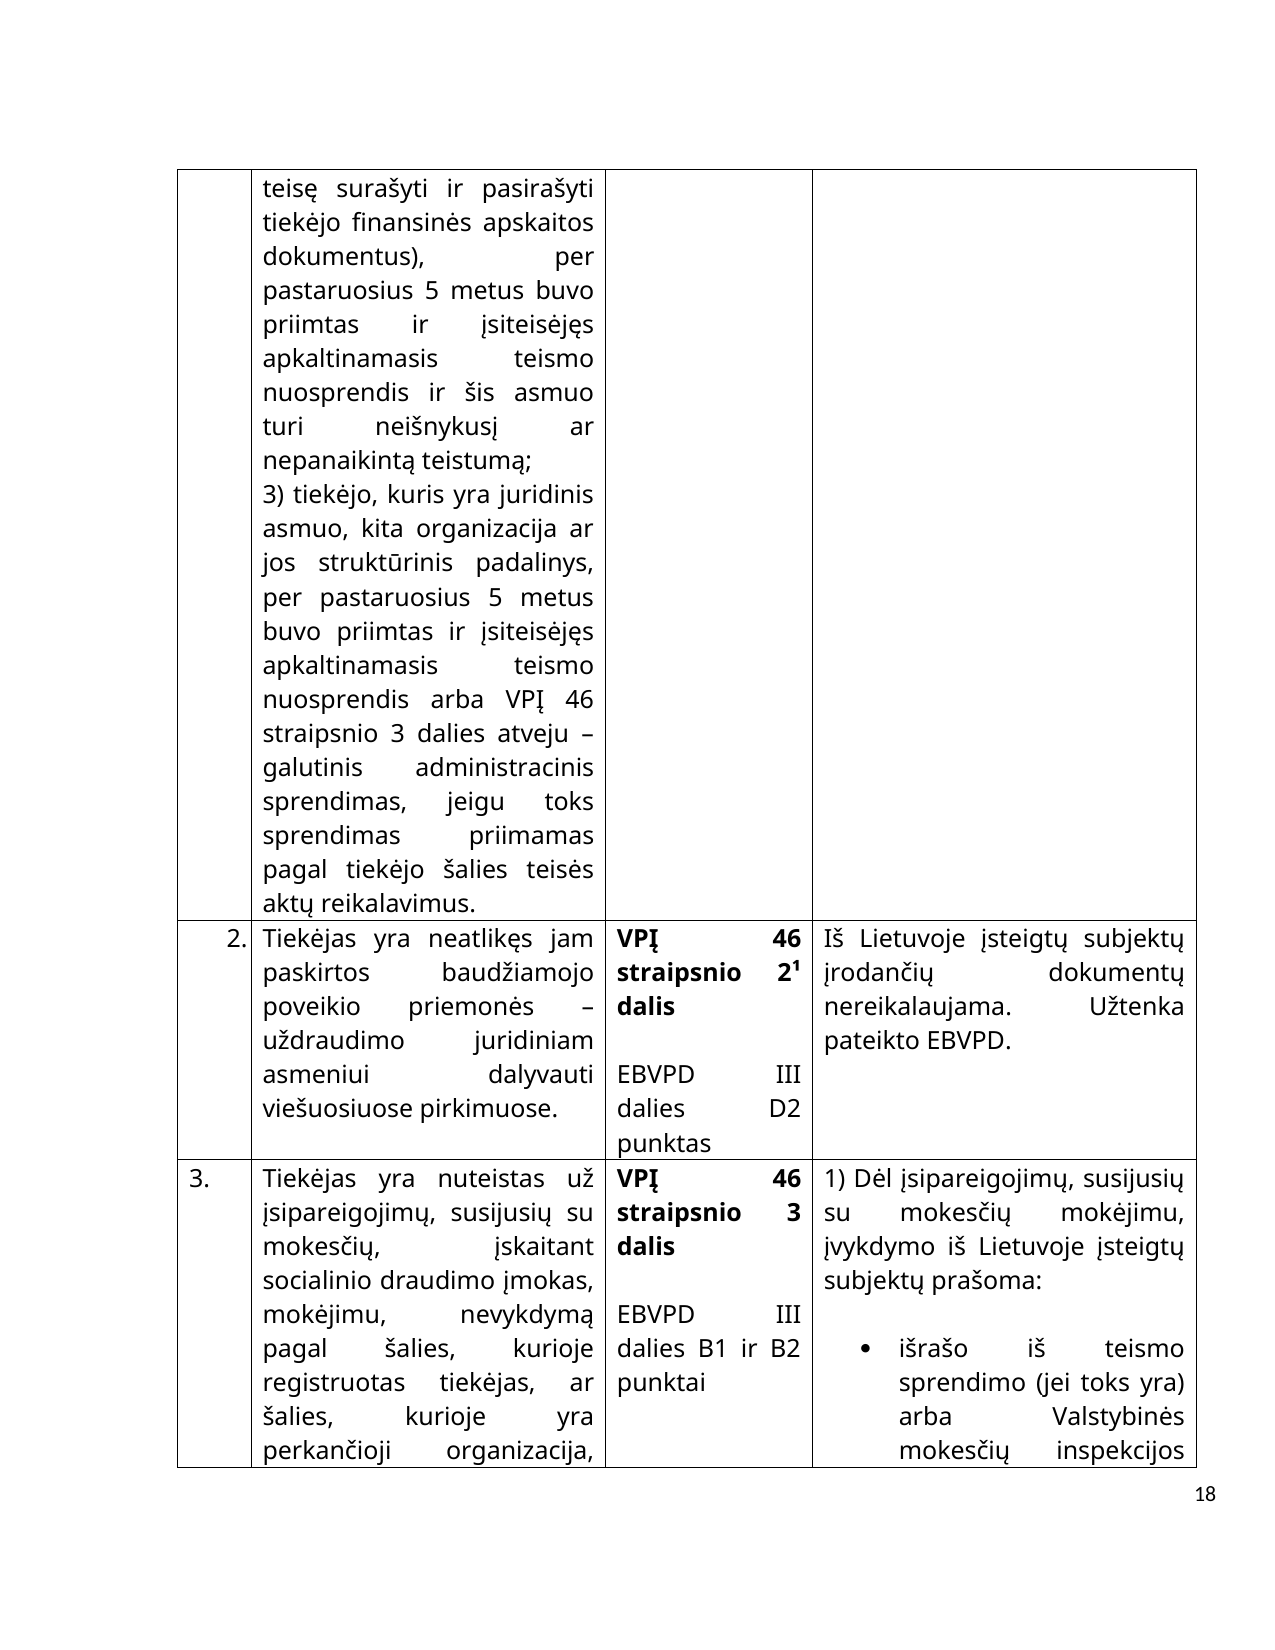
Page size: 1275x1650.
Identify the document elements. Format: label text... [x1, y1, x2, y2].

table_cell Tiekėjas yra neatlikęs jam paskirtos baudžiamojo poveikio priemonės – uždraudimo juridiniam asmeniui dalyvauti viešuosiuose pirkimuose. [252, 921, 605, 1159]
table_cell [252, 170, 605, 920]
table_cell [606, 170, 812, 920]
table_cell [813, 170, 1196, 920]
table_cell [606, 1160, 812, 1467]
table_cell [178, 1160, 251, 1467]
table_cell [178, 921, 251, 1159]
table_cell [813, 1160, 1196, 1467]
table_cell [178, 170, 251, 920]
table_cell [252, 1160, 605, 1467]
table_cell VPĮ 46 straipsnio 2¹ dalis EBVPD III dalies D2 punktas [606, 921, 812, 1159]
table_cell Iš Lietuvoje įsteigtų subjektų įrodančių dokumentų nereikalaujama. Užtenka pateikto EBVPD. [813, 921, 1196, 1159]
